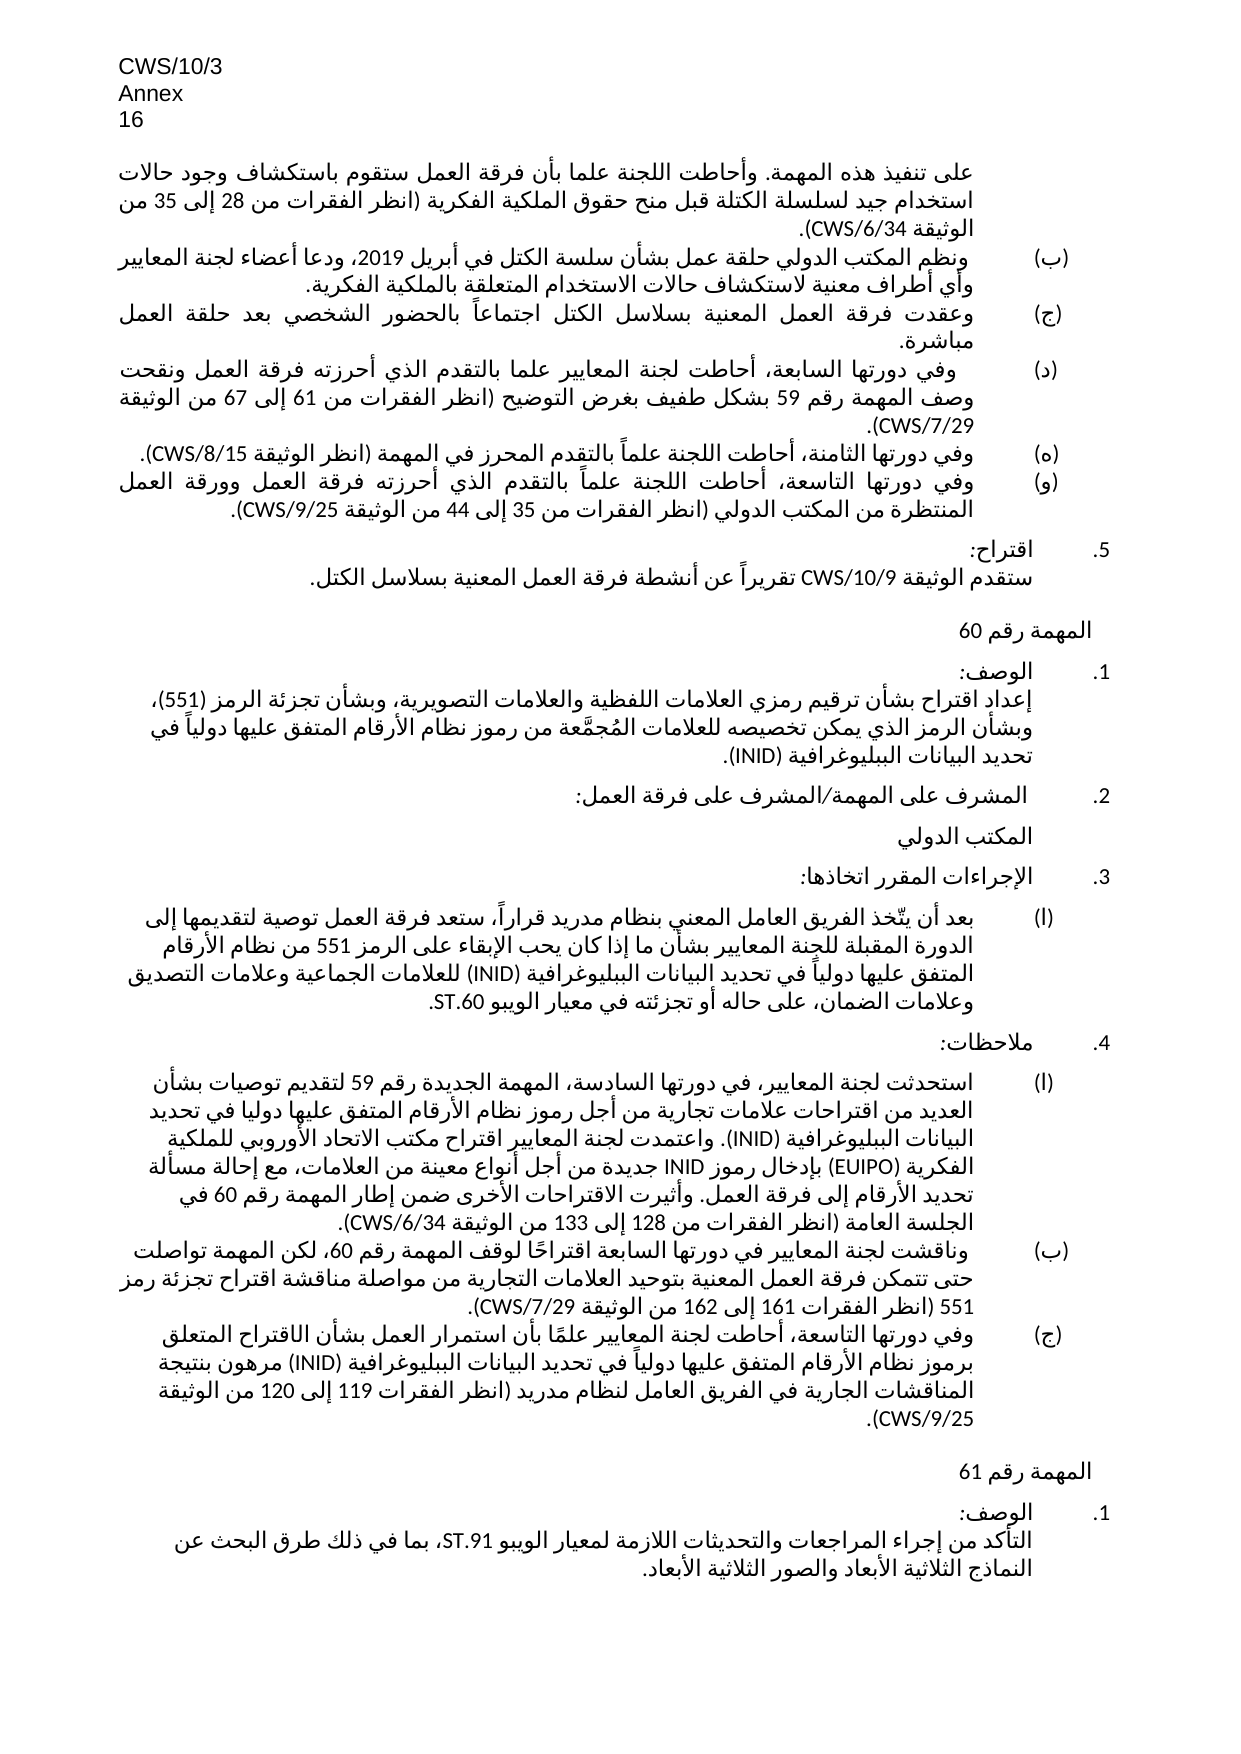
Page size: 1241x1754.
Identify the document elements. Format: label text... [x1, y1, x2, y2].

list ونظم المكتب الدولي حلقة عمل بشأن سلسة الكتل في أبريل 2019، ودعا أعضاء لجنة المعايير وأي أطراف معنية لاستكشاف حالات الاستخدام المتعلقة بالملكية الفكرية. [118, 243, 1033, 299]
subtitle المهمة رقم 60 [118, 616, 1092, 644]
list وفي دورتها السابعة، أحاطت لجنة المعايير علما بالتقدم الذي أحرزته فرقة العمل ونقحت وصف المهمة رقم 59 بشكل طفيف بغرض التوضيح (انظر الفقرات من 61 إلى 67 من الوثيقة CWS/7/29). [118, 355, 1033, 439]
list اقتراح: [118, 535, 1092, 563]
text المكتب الدولي [118, 822, 1033, 850]
list وفي دورتها التاسعة، أحاطت اللجنة علماً بالتقدم الذي أحرزته فرقة العمل وورقة العمل المنتظرة من المكتب الدولي (انظر الفقرات من 35 إلى 44 من الوثيقة CWS/9/25). [118, 467, 1033, 523]
list وفي دورتها التاسعة، أحاطت لجنة المعايير علمًا بأن استمرار العمل بشأن الاقتراح المتعلق برموز نظام الأرقام المتفق عليها دولياً في تحديد البيانات الببليوغرافية (INID) مرهون بنتيجة المناقشات الجارية في الفريق العامل لنظام مدريد (انظر الفقرات 119 إلى 120 من الوثيقة CWS/9/25). [118, 1320, 1033, 1432]
text إعداد اقتراح بشأن ترقيم رمزي العلامات اللفظية والعلامات التصويرية، وبشأن تجزئة الرمز (551)، وبشأن الرمز الذي يمكن تخصيصه للعلامات المُجمَّعة من رموز نظام الأرقام المتفق عليها دولياً في تحديد البيانات الببليوغرافية (INID). [118, 685, 1033, 769]
list استحدثت لجنة المعايير، في دورتها السادسة، المهمة الجديدة رقم 59 لتقديم توصيات بشأن العديد من اقتراحات علامات تجارية من أجل رموز نظام الأرقام المتفق عليها دوليا في تحديد البيانات الببليوغرافية (INID). واعتمدت لجنة المعايير اقتراح مكتب الاتحاد الأوروبي للملكية الفكرية (EUIPO) بإدخال رموز INID جديدة من أجل أنواع معينة من العلامات، مع إحالة مسألة تحديد الأرقام إلى فرقة العمل. وأثيرت الاقتراحات الأخرى ضمن إطار المهمة رقم 60 في الجلسة العامة (انظر الفقرات من 128 إلى 133 من الوثيقة CWS/6/34). [118, 1068, 1033, 1236]
list وناقشت لجنة المعايير في دورتها السابعة اقتراحًا لوقف المهمة رقم 60، لكن المهمة تواصلت حتى تتمكن فرقة العمل المعنية بتوحيد العلامات التجارية من مواصلة مناقشة اقتراح تجزئة رمز 551 (انظر الفقرات 161 إلى 162 من الوثيقة CWS/7/29). [118, 1236, 1033, 1320]
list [118, 158, 1033, 243]
list وعقدت فرقة العمل المعنية بسلاسل الكتل اجتماعاً بالحضور الشخصي بعد حلقة العمل مباشرة. [118, 299, 1033, 355]
list الوصف: [118, 657, 1092, 685]
list ملاحظات: [118, 1028, 1092, 1056]
text التأكد من إجراء المراجعات والتحديثات اللازمة لمعيار الويبو ST.91، بما في ذلك طرق البحث عن النماذج الثلاثية الأبعاد والصور الثلاثية الأبعاد. [118, 1526, 1033, 1582]
list الإجراءات المقرر اتخاذها: [118, 862, 1092, 891]
list الوصف: [118, 1498, 1092, 1526]
list المشرف على المهمة/المشرف على فرقة العمل: [118, 781, 1092, 809]
text ستقدم الوثيقة CWS/10/9 تقريراً عن أنشطة فرقة العمل المعنية بسلاسل الكتل. [118, 563, 1033, 591]
list وفي دورتها الثامنة، أحاطت اللجنة علماً بالتقدم المحرز في المهمة (انظر الوثيقة CWS/8/15). [118, 439, 1033, 467]
subtitle المهمة رقم 61 [118, 1457, 1092, 1485]
list بعد أن يتّخذ الفريق العامل المعني بنظام مدريد قراراً، ستعد فرقة العمل توصية لتقديمها إلى الدورة المقبلة للجنة المعايير بشأن ما إذا كان يحب الإبقاء على الرمز 551 من نظام الأرقام المتفق عليها دولياً في تحديد البيانات الببليوغرافية (INID) للعلامات الجماعية وعلامات التصديق وعلامات الضمان، على حاله أو تجزئته في معيار الويبو ST.60. [118, 903, 1033, 1015]
